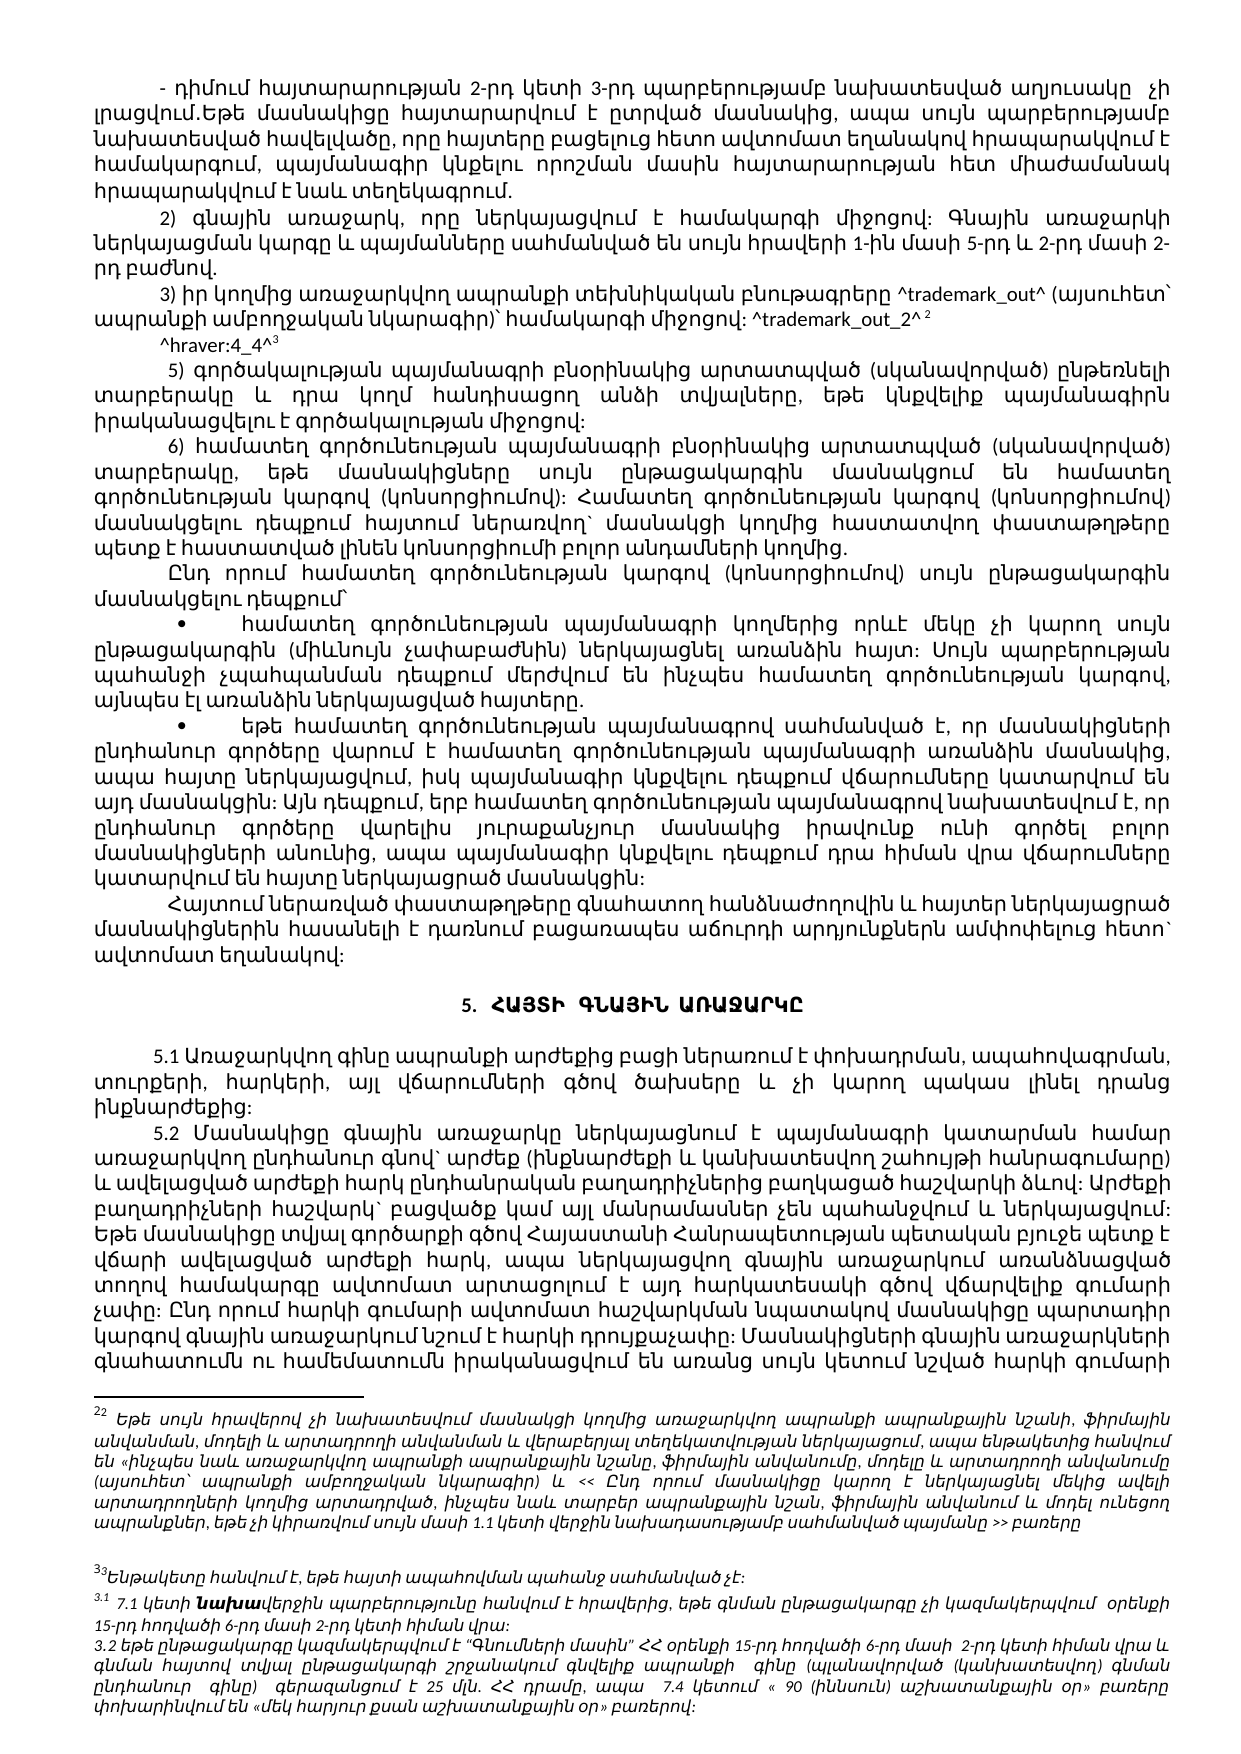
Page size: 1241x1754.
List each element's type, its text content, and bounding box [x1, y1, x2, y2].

text 5. ՀԱՅՏԻ ԳՆԱՅԻՆ ԱՌԱՋԱՐԿԸ [94, 993, 1171, 1018]
text 3) իր կողմից առաջարկվող ապրանքի տեխնիկական բնութագրերը ^trademark_out^ (այսուհետ՝ ապրանքի ամբողջական նկարագիր)՝ համակարգի միջոցով: ^trademark_out_2^ 2 [94, 281, 1171, 332]
list համատեղ գործունեության պայմանագրի կողմերից որևէ մեկը չի կարող սույն ընթացակարգին (միևնույն չափաբաժնին) ներկայացնել առանձին հայտ: Սույն պարբերության պահանջի չպահպանման դեպքում մերժվում են ինչպես համատեղ գործունեության կարգով, այնպես էլ առանձին ներկայացված հայտերը. [94, 611, 1171, 713]
text 6) համատեղ գործունեության պայմանագրի բնօրինակից արտատպված (սկանավորված) տարբերակը, եթե մասնակիցները սույն ընթացակարգին մասնակցում են համատեղ գործունեության կարգով (կոնսորցիումով): Համատեղ գործունեության կարգով (կոնսորցիումով) մասնակցելու դեպքում հայտում ներառվող` մասնակցի կողմից հաստատվող փաստաթղթերը պետք է հաստատված լինեն կոնսորցիումի բոլոր անդամների կողմից. [94, 433, 1171, 561]
text 5.1 Առաջարկվող գինը ապրանքի արժեքից բացի ներառում է փոխադրման, ապահովագրման, տուրքերի, հարկերի, այլ վճարումների գծով ծախսերը և չի կարող պակաս լինել դրանց ինքնարժեքից: [94, 1043, 1171, 1120]
text ^hraver:4_4^3 [94, 332, 1171, 357]
text Հայտում ներառված փաստաթղթերը գնահատող հանձնաժողովին և հայտեր ներկայացրած մասնակիցներին հասանելի է դառնում բացառապես աճուրդի արդյունքներն ամփոփելուց հետո` ավտոմատ եղանակով: [94, 891, 1171, 967]
text - դիմում հայտարարության 2-րդ կետի 3-րդ պարբերությամբ նախատեսված աղյուսակը չի լրացվում․Եթե մասնակիցը հայտարարվում է ըտրված մասնակից, ապա սույն պարբերությամբ նախատեսված հավելվածը, որը հայտերը բացելուց հետո ավտոմատ եղանակով հրապարակվում է համակարգում, պայմանագիր կնքելու որոշման մասին հայտարարության հետ միաժամանակ հրապարակվում է նաև տեղեկագրում. [94, 75, 1171, 205]
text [94, 1120, 1171, 1374]
text 5) գործակալության պայմանագրի բնօրինակից արտատպված (սկանավորված) ընթեռնելի տարբերակը և դրա կողմ հանդիսացող անձի տվյալները, եթե կնքվելիք պայմանագիրն իրականացվելու է գործակալության միջոցով: [94, 357, 1171, 433]
text Ընդ որում համատեղ գործունեության կարգով (կոնսորցիումով) սույն ընթացակարգին մասնակցելու դեպքում՝ [94, 561, 1171, 611]
text 2) գնային առաջարկ, որը ներկայացվում է համակարգի միջոցով: Գնային առաջարկի ներկայացման կարգը և պայմանները սահմանված են սույն հրավերի 1-ին մասի 5-րդ և 2-րդ մասի 2-րդ բաժնով. [94, 205, 1171, 281]
list եթե համատեղ գործունեության պայմանագրով սահմանված է, որ մասնակիցների ընդհանուր գործերը վարում է համատեղ գործունեության պայմանագրի առանձին մասնակից, ապա հայտը ներկայացվում, իսկ պայմանագիր կնքվելու դեպքում վճարումները կատարվում են այդ մասնակցին: Այն դեպքում, երբ համատեղ գործունեության պայմանագրով նախատեսվում է, որ ընդհանուր գործերը վարելիս յուրաքանչյուր մասնակից իրավունք ունի գործել բոլոր մասնակիցների անունից, ապա պայմանագիր կնքվելու դեպքում դրա հիման վրա վճարումները կատարվում են հայտը ներկայացրած մասնակցին: [94, 713, 1171, 891]
